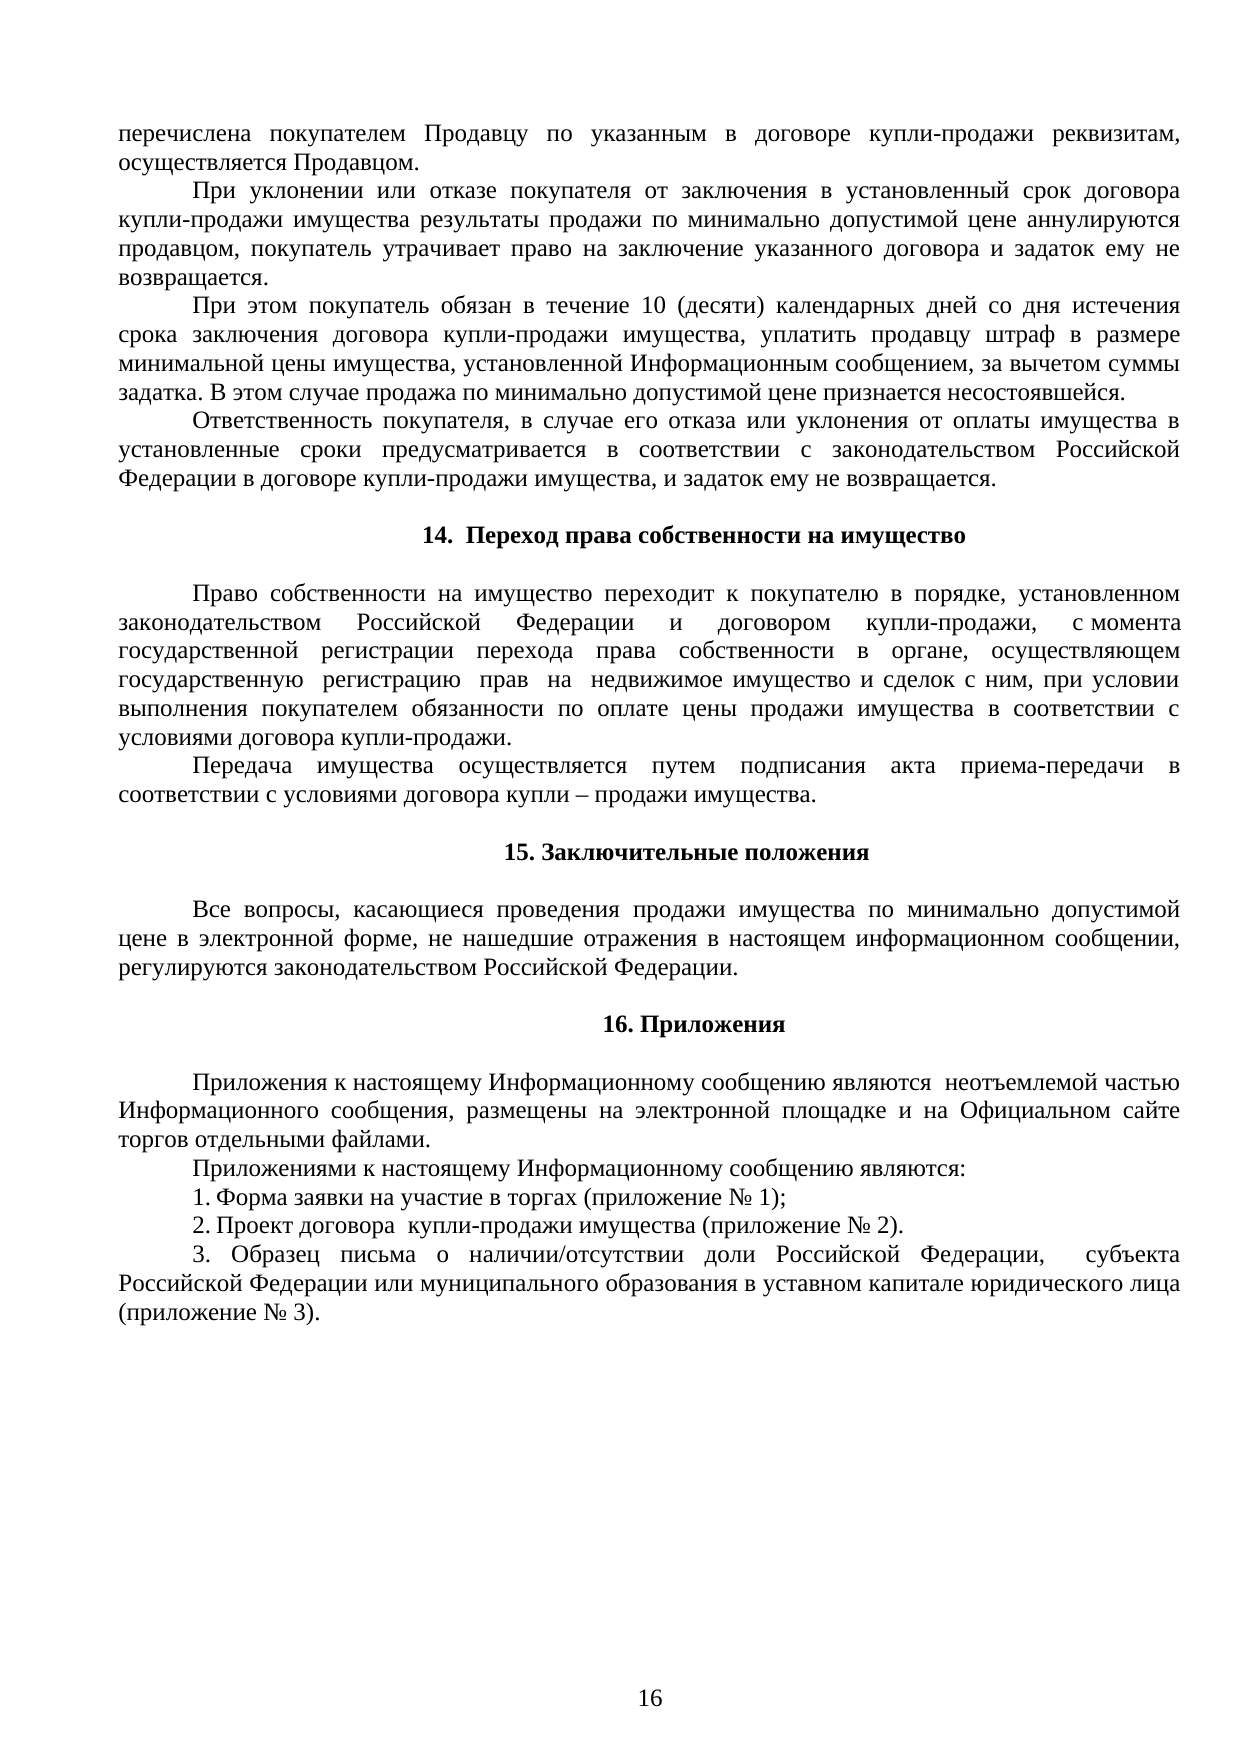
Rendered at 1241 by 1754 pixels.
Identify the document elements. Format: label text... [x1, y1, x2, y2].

text 16. Приложения [207, 1009, 1181, 1038]
text Передача имущества осуществляется путем подписания акта приема-передачи в соответствии с условиями договора купли – продажи имущества. [118, 751, 1181, 808]
text Приложениями к настоящему Информационному сообщению являются: [118, 1153, 1181, 1182]
text 14. Переход права собственности на имущество [207, 521, 1181, 549]
text Приложения к настоящему Информационному сообщению являются неотъемлемой частью Информационного сообщения, размещены на электронной площадке и на Официальном сайте торгов отдельными файлами. [118, 1067, 1181, 1153]
text Ответственность покупателя, в случае его отказа или уклонения от оплаты имущества в установленные сроки предусматривается в соответствии с законодательством Российской Федерации в договоре купли-продажи имущества, и задаток ему не возвращается. [118, 406, 1181, 492]
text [118, 118, 1181, 176]
text Право собственности на имущество переходит к покупателю в порядке, установленном законодательством Российской Федерации и договором купли-продажи, с момента государственной регистрации перехода права собственности в органе, осуществляющем государственную регистрацию прав на недвижимое имущество и сделок с ним, при условии выполнения покупателем обязанности по оплате цены продажи имущества в соответствии с условиями договора купли-продажи. [118, 578, 1181, 751]
text 2. Проект договора купли-продажи имущества (приложение № 2). [118, 1211, 1181, 1239]
text 15. Заключительные положения [192, 837, 1181, 866]
text Все вопросы, касающиеся проведения продажи имущества по минимально допустимой цене в электронной форме, не нашедшие отражения в настоящем информационном сообщении, регулируются законодательством Российской Федерации. [118, 894, 1181, 981]
text При уклонении или отказе покупателя от заключения в установленный срок договора купли-продажи имущества результаты продажи по минимально допустимой цене аннулируются продавцом, покупатель утрачивает право на заключение указанного договора и задаток ему не возвращается. [118, 176, 1181, 291]
text 1. Форма заявки на участие в торгах (приложение № 1); [118, 1182, 1181, 1211]
text 3. Образец письма о наличии/отсутствии доли Российской Федерации, субъекта Российской Федерации или муниципального образования в уставном капитале юридического лица (приложение № 3). [118, 1239, 1181, 1326]
text При этом покупатель обязан в течение 10 (десяти) календарных дней со дня истечения срока заключения договора купли-продажи имущества, уплатить продавцу штраф в размере минимальной цены имущества, установленной Информационным сообщением, за вычетом суммы задатка. В этом случае продажа по минимально допустимой цене признается несостоявшейся. [118, 291, 1181, 406]
